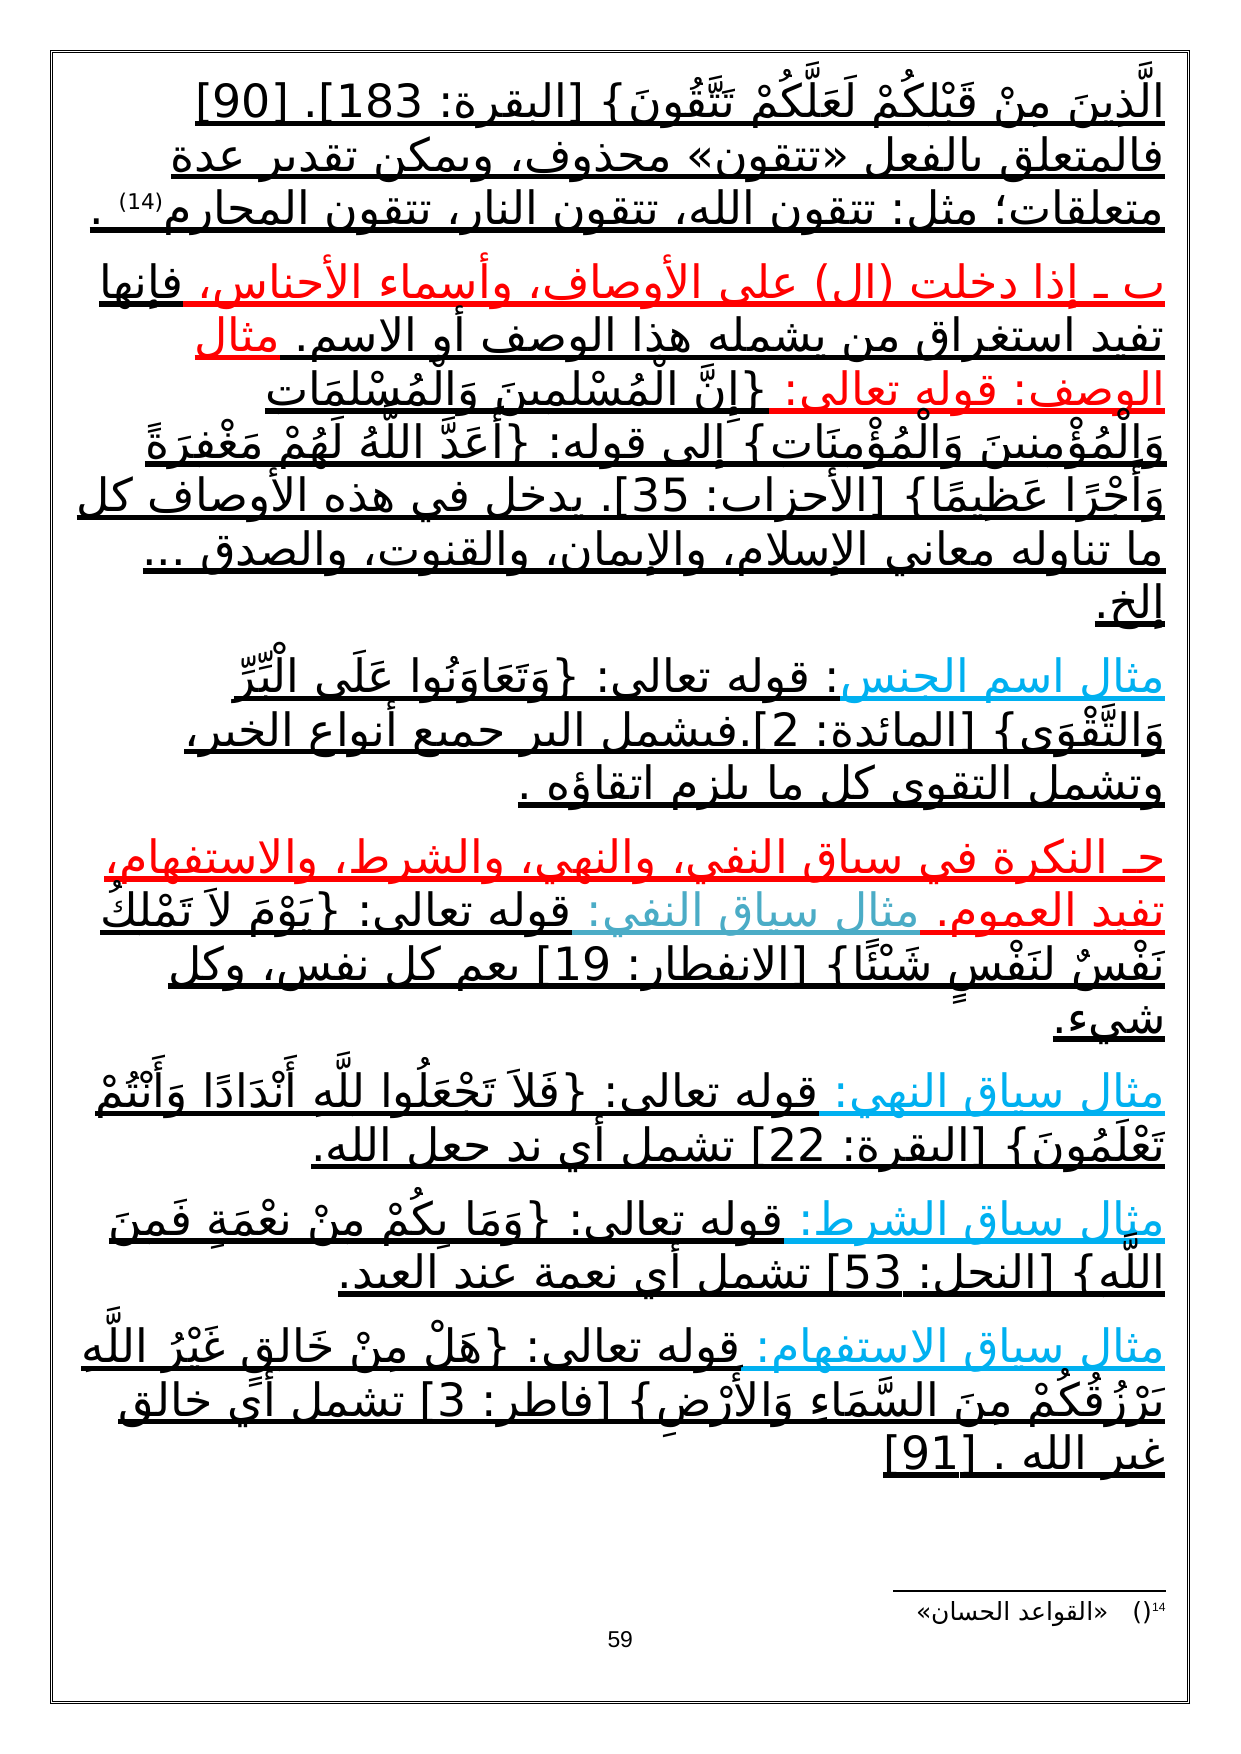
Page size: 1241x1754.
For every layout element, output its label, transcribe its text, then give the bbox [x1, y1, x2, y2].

text مثال سياق الشرط: قوله تعالى: {وَمَا بِكُمْ مِنْ نِعْمَةٍ فَمِنَ اللَّهِ} [النحل: 53] تشمل أي نعمة عند العبد. [75, 1192, 1165, 1299]
text مثال سياق النهي: قوله تعالى: {فَلاَ تَجْعَلُوا لِلَّهِ أَنْدَادًا وَأَنْتُمْ تَعْلَمُونَ} [البقرة: 22] تشمل أي ند جعل الله. [75, 1065, 1165, 1172]
text مثال اسم الجنس: قوله تعالى: {وَتَعَاوَنُوا عَلَى الْبِّرِّ وَالتَّقْوَى} [المائدة: 2].فيشمل البر جميع أنواع الخير، وتشمل التقوى كل ما يلزم اتقاؤه . [75, 650, 1165, 810]
text جـ النكرة في سياق النفي، والنهي، والشرط، والاستفهام، تفيد العموم. مثال سياق النفي: قوله تعالى: {يَوْمَ لاَ تَمْلِكُ نَفْسٌ لِنَفْسٍ شَيْئًا} [الانفطار: 19] يعم كل نفس، وكل شيء. [75, 831, 1165, 1044]
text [75, 75, 1165, 235]
text مثال سياق الاستفهام: قوله تعالى: {هَلْ مِنْ خَالِقٍ غَيْرُ اللَّهِ يَرْزُقُكُمْ مِنَ السَّمَاءِ وَالأَرْضِ} [فاطر: 3] تشمل أي خالق غير الله . [91] [75, 1320, 1165, 1480]
text ب ـ إذا دخلت (ال) على الأوصاف، وأسماء الأجناس، فإنها تفيد استغراق من يشمله هذا الوصف أو الاسم. مثال الوصف: قوله تعالى: {إِنَّ الْمُسْلِمِينَ وَالْمُسْلِمَاتِ وَالْمُؤْمِنِينَ وَالْمُؤْمِنَاتِ} إلى قوله: {أَعَدَّ اللَّهُ لَهُمْ مَغْفِرَةً وَأَجْرًا عَظِيمًا} [الأحزاب: 35]. يدخل في هذه الأوصاف كل ما تناوله معاني الإسلام، والإيمان، والقنوت، والصدق ... إلخ. [75, 256, 1165, 629]
